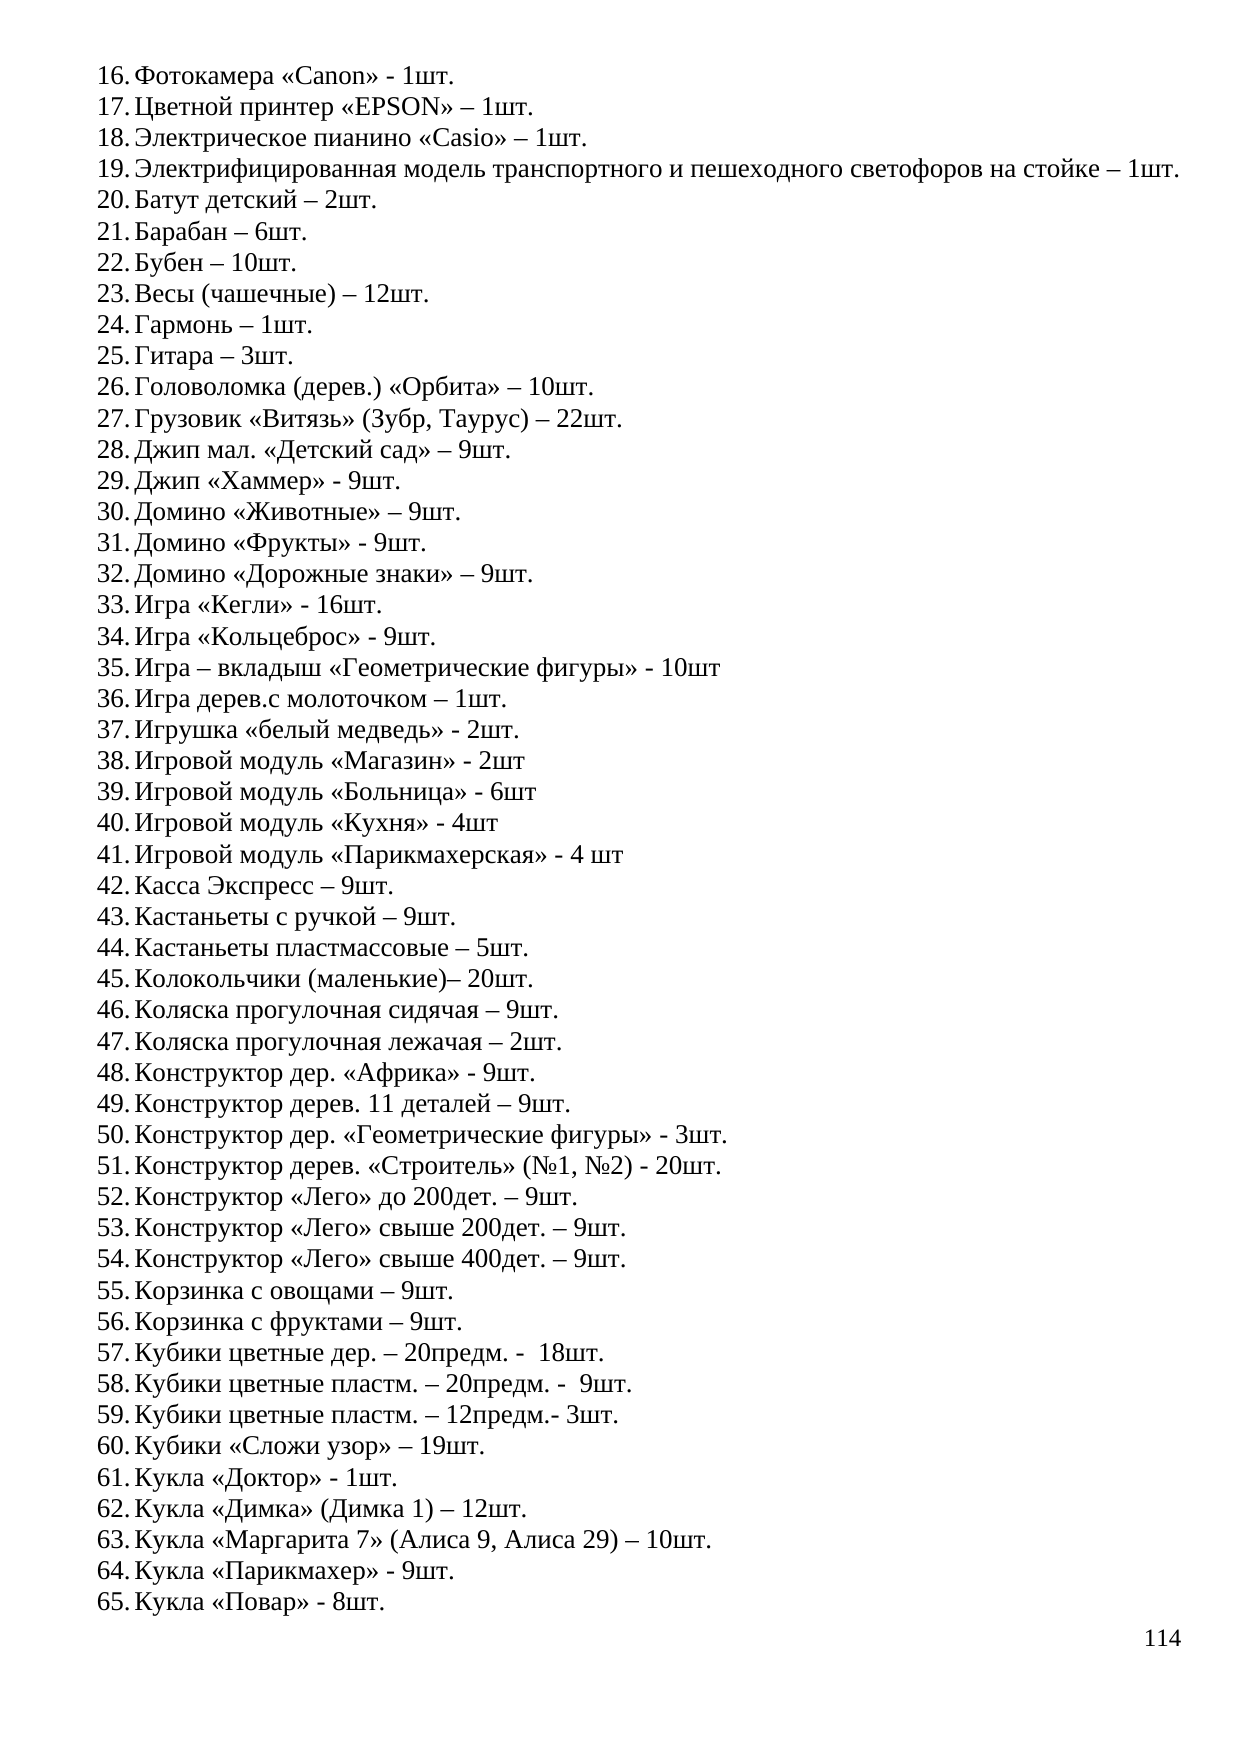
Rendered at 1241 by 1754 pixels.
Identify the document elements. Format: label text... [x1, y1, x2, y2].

list Кубики цветные дер. – 20предм. - 18шт. [97, 1336, 1181, 1367]
list Бубен – 10шт. [97, 246, 1181, 277]
list Кубики цветные пластм. – 20предм. - 9шт. [97, 1367, 1181, 1398]
list Гармонь – 1шт. [97, 308, 1181, 339]
list Конструктор «Лего» свыше 200дет. – 9шт. [97, 1211, 1181, 1243]
list Грузовик «Витязь» (Зубр, Таурус) – 22шт. [97, 402, 1181, 433]
list Батут детский – 2шт. [97, 184, 1181, 215]
list Игровой модуль «Кухня» - 4шт [97, 807, 1181, 838]
list Кукла «Повар» - 8шт. [97, 1585, 1181, 1616]
list Касса Экспресс – 9шт. [97, 869, 1181, 900]
list Фотокамера «Canon» - 1шт. [97, 59, 1181, 90]
list Игрушка «белый медведь» - 2шт. [97, 713, 1181, 744]
list Конструктор дер. «Африка» - 9шт. [97, 1056, 1181, 1087]
list Домино «Животные» – 9шт. [97, 495, 1181, 526]
list Игровой модуль «Парикмахерская» - 4 шт [97, 838, 1181, 869]
list Игра – вкладыш «Геометрические фигуры» - 10шт [97, 651, 1181, 682]
list Колокольчики (маленькие)– 20шт. [97, 962, 1181, 993]
list Коляска прогулочная сидячая – 9шт. [97, 993, 1181, 1024]
list Домино «Дорожные знаки» – 9шт. [97, 557, 1181, 588]
list Коляска прогулочная лежачая – 2шт. [97, 1024, 1181, 1056]
list Барабан – 6шт. [97, 215, 1181, 246]
list Конструктор «Лего» до 200дет. – 9шт. [97, 1180, 1181, 1211]
list Игра «Кегли» - 16шт. [97, 588, 1181, 620]
list Конструктор дерев. 11 деталей – 9шт. [97, 1087, 1181, 1118]
list Кастаньеты пластмассовые – 5шт. [97, 931, 1181, 962]
list Весы (чашечные) – 12шт. [97, 277, 1181, 308]
list Корзинка с овощами – 9шт. [97, 1274, 1181, 1305]
list Головоломка (дерев.) «Орбита» – 10шт. [97, 371, 1181, 402]
list Кастаньеты с ручкой – 9шт. [97, 900, 1181, 931]
list Кукла «Маргарита 7» (Алиса 9, Алиса 29) – 10шт. [97, 1523, 1181, 1554]
list Цветной принтер «EPSON» – 1шт. [97, 90, 1181, 121]
list Джип «Хаммер» - 9шт. [97, 464, 1181, 495]
list Кукла «Димка» (Димка 1) – 12шт. [97, 1492, 1181, 1523]
list Кубики «Сложи узор» – 19шт. [97, 1429, 1181, 1461]
list Кукла «Парикмахер» - 9шт. [97, 1554, 1181, 1585]
list Электрифицированная модель транспортного и пешеходного светофоров на стойке – 1шт. [97, 152, 1181, 184]
list Конструктор «Лего» свыше 400дет. – 9шт. [97, 1243, 1181, 1274]
list Конструктор дер. «Геометрические фигуры» - 3шт. [97, 1118, 1181, 1149]
list Игра дерев.с молоточком – 1шт. [97, 682, 1181, 713]
list Электрическое пианино «Casio» – 1шт. [97, 121, 1181, 152]
list Игровой модуль «Больница» - 6шт [97, 775, 1181, 807]
list Кукла «Доктор» - 1шт. [97, 1461, 1181, 1492]
list Гитара – 3шт. [97, 339, 1181, 371]
list Конструктор дерев. «Строитель» (№1, №2) - 20шт. [97, 1149, 1181, 1180]
list Игра «Кольцеброс» - 9шт. [97, 620, 1181, 651]
list Джип мал. «Детский сад» – 9шт. [97, 433, 1181, 464]
list Домино «Фрукты» - 9шт. [97, 526, 1181, 557]
list Игровой модуль «Магазин» - 2шт [97, 744, 1181, 775]
list Кубики цветные пластм. – 12предм.- 3шт. [97, 1398, 1181, 1429]
list Корзинка с фруктами – 9шт. [97, 1305, 1181, 1336]
